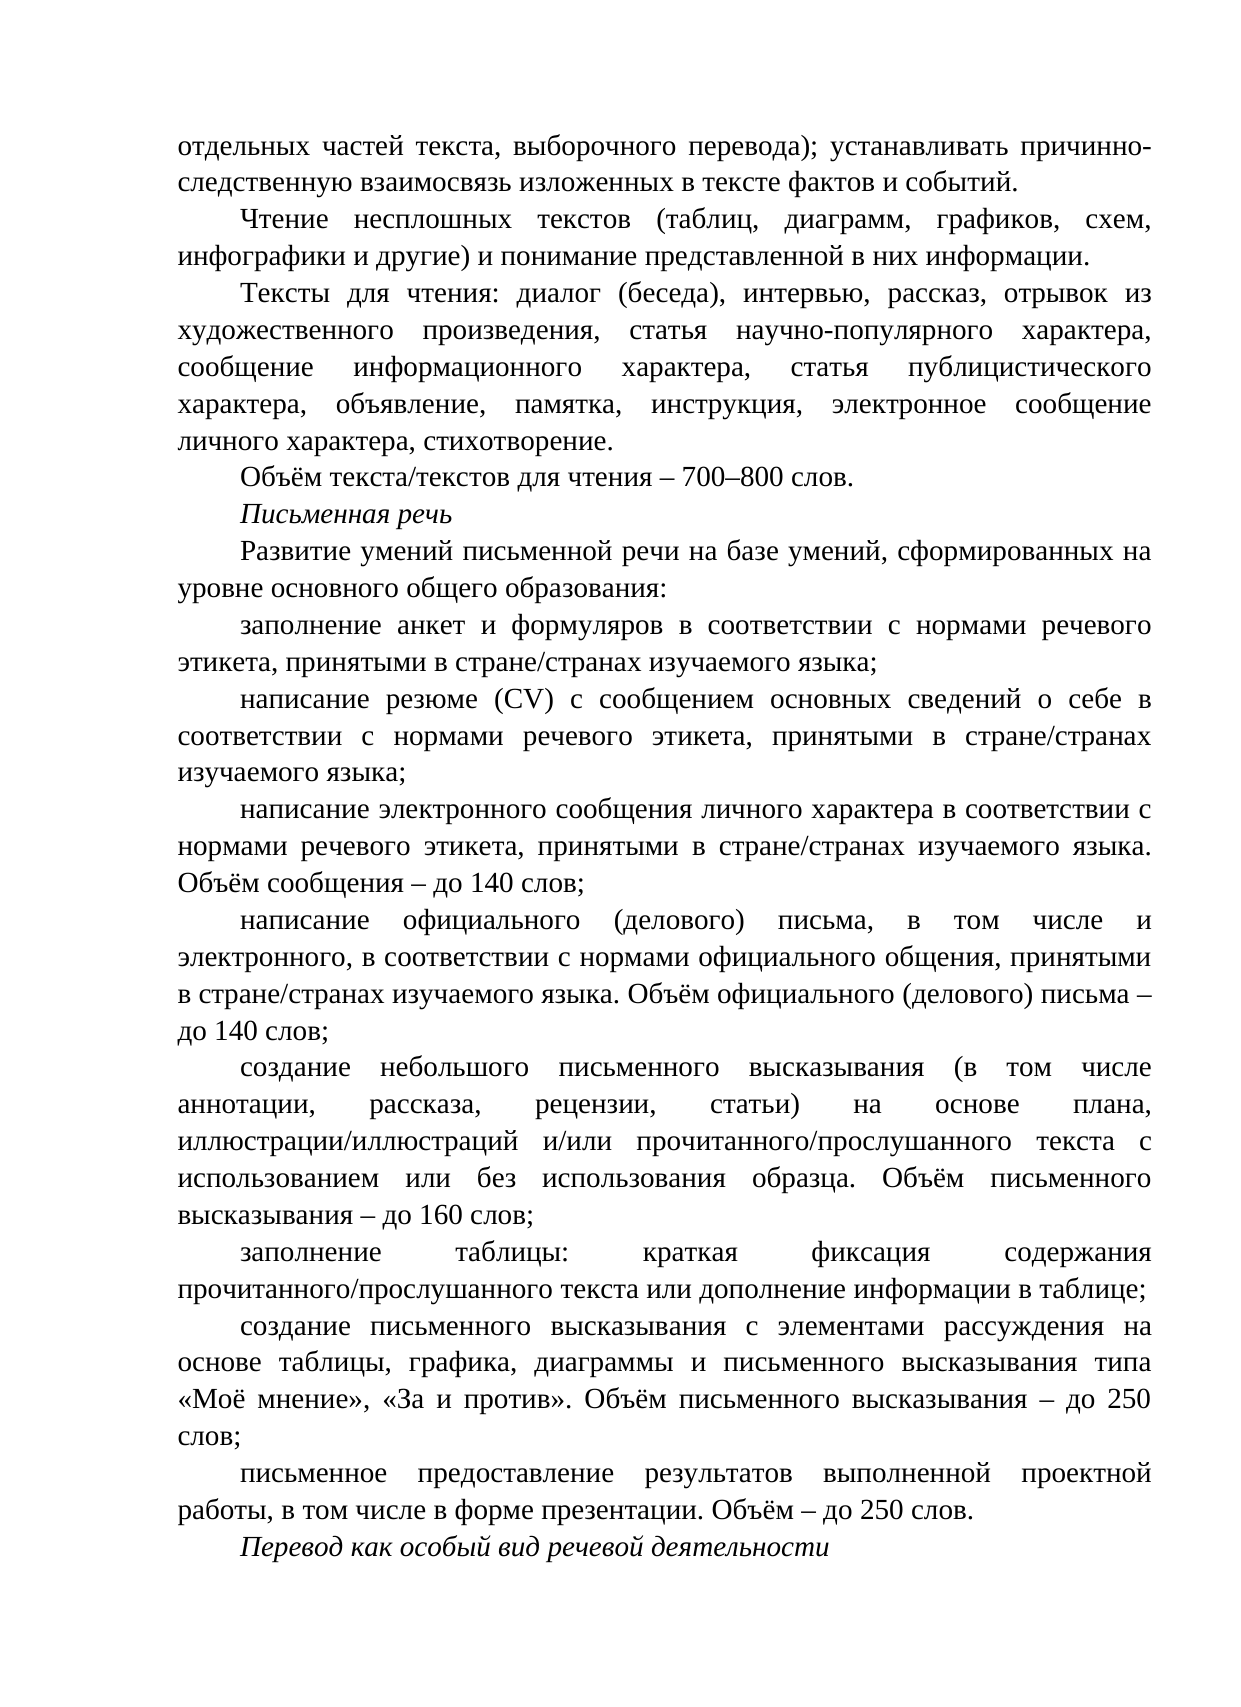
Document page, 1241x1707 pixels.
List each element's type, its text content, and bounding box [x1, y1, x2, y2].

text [177, 128, 1152, 198]
text заполнение анкет и формуляров в соответствии с нормами речевого этикета, принятыми в стране/странах изучаемого языка; [177, 607, 1152, 677]
text письменное предоставление результатов выполненной проектной работы, в том числе в форме презентации. Объём – до 250 слов. [177, 1455, 1152, 1526]
text Тексты для чтения: диалог (беседа), интервью, рассказ, отрывок из художественного произведения, статья научно-популярного характера, сообщение информационного характера, статья публицистического характера, объявление, памятка, инструкция, электронное сообщение личного характера, стихотворение. [177, 275, 1152, 456]
text Письменная речь [177, 496, 1152, 530]
text написание электронного сообщения личного характера в соответствии с нормами речевого этикета, принятыми в стране/странах изучаемого языка. Объём сообщения – до 140 слов; [177, 791, 1152, 899]
text создание небольшого письменного высказывания (в том числе аннотации, рассказа, рецензии, статьи) на основе плана, иллюстрации/иллюстраций и/или прочитанного/прослушанного текста с использованием или без использования образца. Объём письменного высказывания – до 160 слов; [177, 1049, 1152, 1231]
text Развитие умений письменной речи на базе умений, сформированных на уровне основного общего образования: [177, 533, 1152, 604]
text написание официального (делового) письма, в том числе и электронного, в соответствии с нормами официального общения, принятыми в стране/странах изучаемого языка. Объём официального (делового) письма – до 140 слов; [177, 902, 1152, 1046]
text Чтение несплошных текстов (таблиц, диаграмм, графиков, схем, инфографики и другие) и понимание представленной в них информации. [177, 201, 1152, 272]
text заполнение таблицы: краткая фиксация содержания прочитанного/прослушанного текста или дополнение информации в таблице; [177, 1234, 1152, 1304]
text написание резюме (CV) с сообщением основных сведений о себе в соответствии с нормами речевого этикета, принятыми в стране/странах изучаемого языка; [177, 681, 1152, 788]
text создание письменного высказывания с элементами рассуждения на основе таблицы, графика, диаграммы и письменного высказывания типа «Моё мнение», «За и против». Объём письменного высказывания – до 250 слов; [177, 1308, 1152, 1452]
text Объём текста/текстов для чтения – 700–800 слов. [177, 459, 1152, 493]
text Перевод как особый вид речевой деятельности [177, 1529, 1152, 1562]
